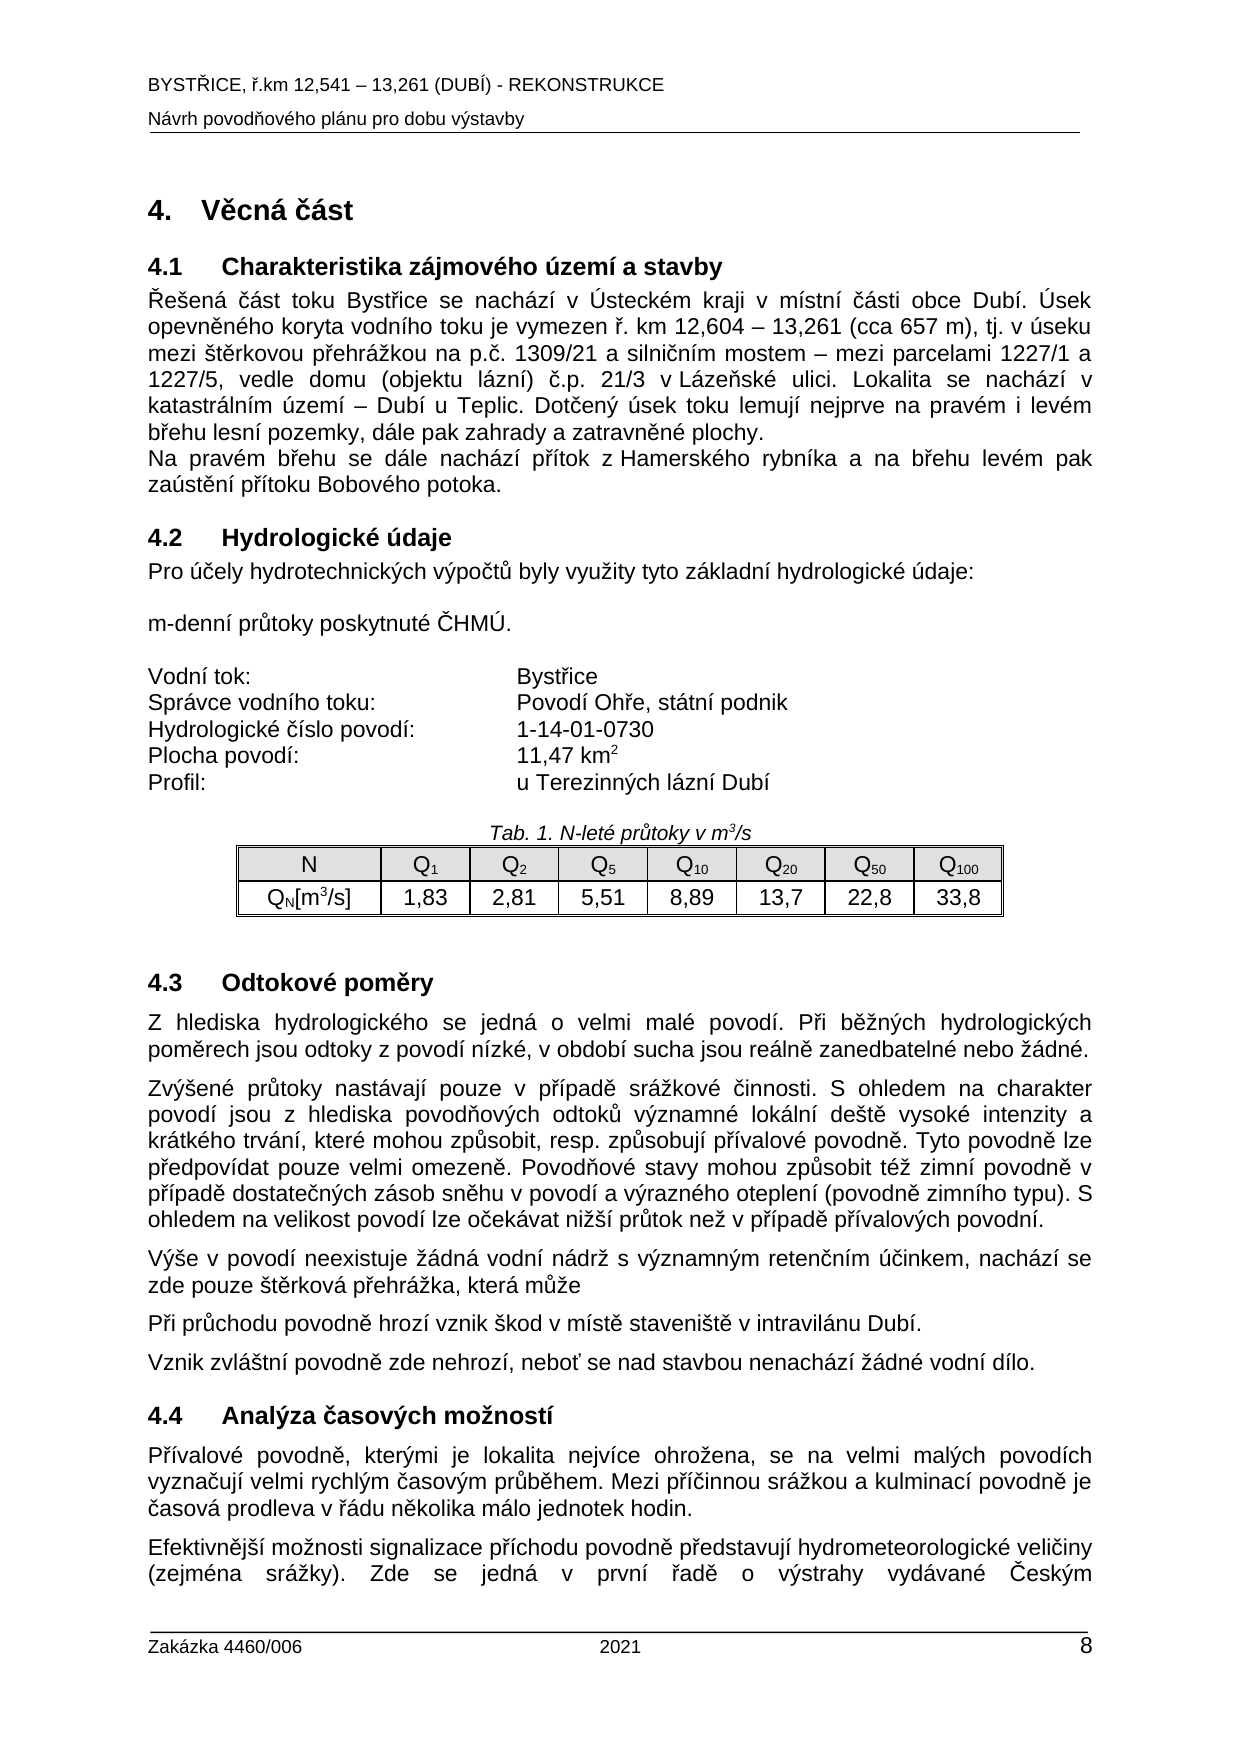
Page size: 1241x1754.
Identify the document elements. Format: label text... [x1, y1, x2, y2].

text Plocha povodí: 11,47 km2 [148, 742, 1093, 768]
text Pro účely hydrotechnických výpočtů byly využity tyto základní hydrologické údaje: [148, 558, 1093, 584]
table_cell 2,81 [471, 882, 558, 914]
text Správce vodního toku: Povodí Ohře, státní podnik [148, 689, 1093, 716]
table_header Q1 [382, 848, 469, 880]
text Na pravém břehu se dále nachází přítok z Hamerského rybníka a na břehu levém pak zaústění přítoku Bobového potoka. [148, 445, 1093, 498]
text Profil: u Terezinných lázní Dubí [148, 768, 1093, 795]
subtitle Hydrologické údaje [148, 523, 1093, 551]
text Vodní tok: Bystřice [148, 663, 1093, 689]
table_header Q20 [737, 848, 824, 880]
text Přívalové povodně, kterými je lokalita nejvíce ohrožena, se na velmi malých povodích vyznačují velmi rychlým časovým průběhem. Mezi příčinnou srážkou a kulminací povodně je časová prodleva v řádu několika málo jednotek hodin. [148, 1442, 1093, 1521]
text Při průchodu povodně hrozí vznik škod v místě staveniště v intravilánu Dubí. [148, 1310, 1093, 1337]
table_header Q10 [648, 848, 736, 880]
text Z hlediska hydrologického se jedná o velmi malé povodí. Při běžných hydrologických poměrech jsou odtoky z povodí nízké, v období sucha jsou reálně zanedbatelné nebo žádné. [148, 1009, 1093, 1062]
table_header Q100 [915, 848, 1001, 880]
table_header N [239, 848, 380, 880]
subtitle Odtokové poměry [148, 968, 1093, 997]
text Řešená část toku Bystřice se nachází v Ústeckém kraji v místní části obce Dubí. Úsek opevněného koryta vodního toku je vymezen ř. km 12,604 – 13,261 (cca 657 m), tj. v úseku mezi štěrkovou přehrážkou na p.č. 1309/21 a silničním mostem – mezi parcelami 1227/1 a 1227/5, vedle domu (objektu lázní) č.p. 21/3 v Lázeňské ulici. Lokalita se nachází v katastrálním území – Dubí u Teplic. Dotčený úsek toku lemují nejprve na pravém i levém břehu lesní pozemky, dále pak zahrady a zatravněné plochy. [148, 287, 1093, 445]
subtitle Charakteristika zájmového území a stavby [148, 252, 1093, 281]
table_cell 33,8 [915, 882, 1001, 914]
subtitle Věcná část [148, 193, 1093, 227]
table_header Q50 [826, 848, 913, 880]
text m-denní průtoky poskytnuté ČHMÚ. [148, 610, 1093, 637]
table_cell 22,8 [826, 882, 913, 914]
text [148, 1533, 1093, 1586]
table_cell 8,89 [648, 882, 736, 914]
text Hydrologické číslo povodí: 1-14-01-0730 [148, 716, 1093, 742]
table_cell 1,83 [382, 882, 469, 914]
table_cell 5,51 [559, 882, 647, 914]
table_header Q5 [559, 848, 647, 880]
text Zvýšené průtoky nastávají pouze v případě srážkové činnosti. S ohledem na charakter povodí jsou z hlediska povodňových odtoků významné lokální deště vysoké intenzity a krátkého trvání, které mohou způsobit, resp. způsobují přívalové povodně. Tyto povodně lze předpovídat pouze velmi omezeně. Povodňové stavy mohou způsobit též zimní povodně v případě dostatečných zásob sněhu v povodí a výrazného oteplení (povodně zimního typu). S ohledem na velikost povodí lze očekávat nižší průtok než v případě přívalových povodní. [148, 1074, 1093, 1233]
table_cell 13,7 [737, 882, 824, 914]
text Výše v povodí neexistuje žádná vodní nádrž s významným retenčním účinkem, nachází se zde pouze štěrková přehrážka, která může [148, 1245, 1093, 1298]
text Vznik zvláštní povodně zde nehrozí, neboť se nad stavbou nenachází žádné vodní dílo. [148, 1349, 1093, 1376]
subtitle Analýza časových možností [148, 1401, 1093, 1429]
table_header Q2 [471, 848, 558, 880]
table_cell QN[m3/s] [239, 882, 380, 914]
